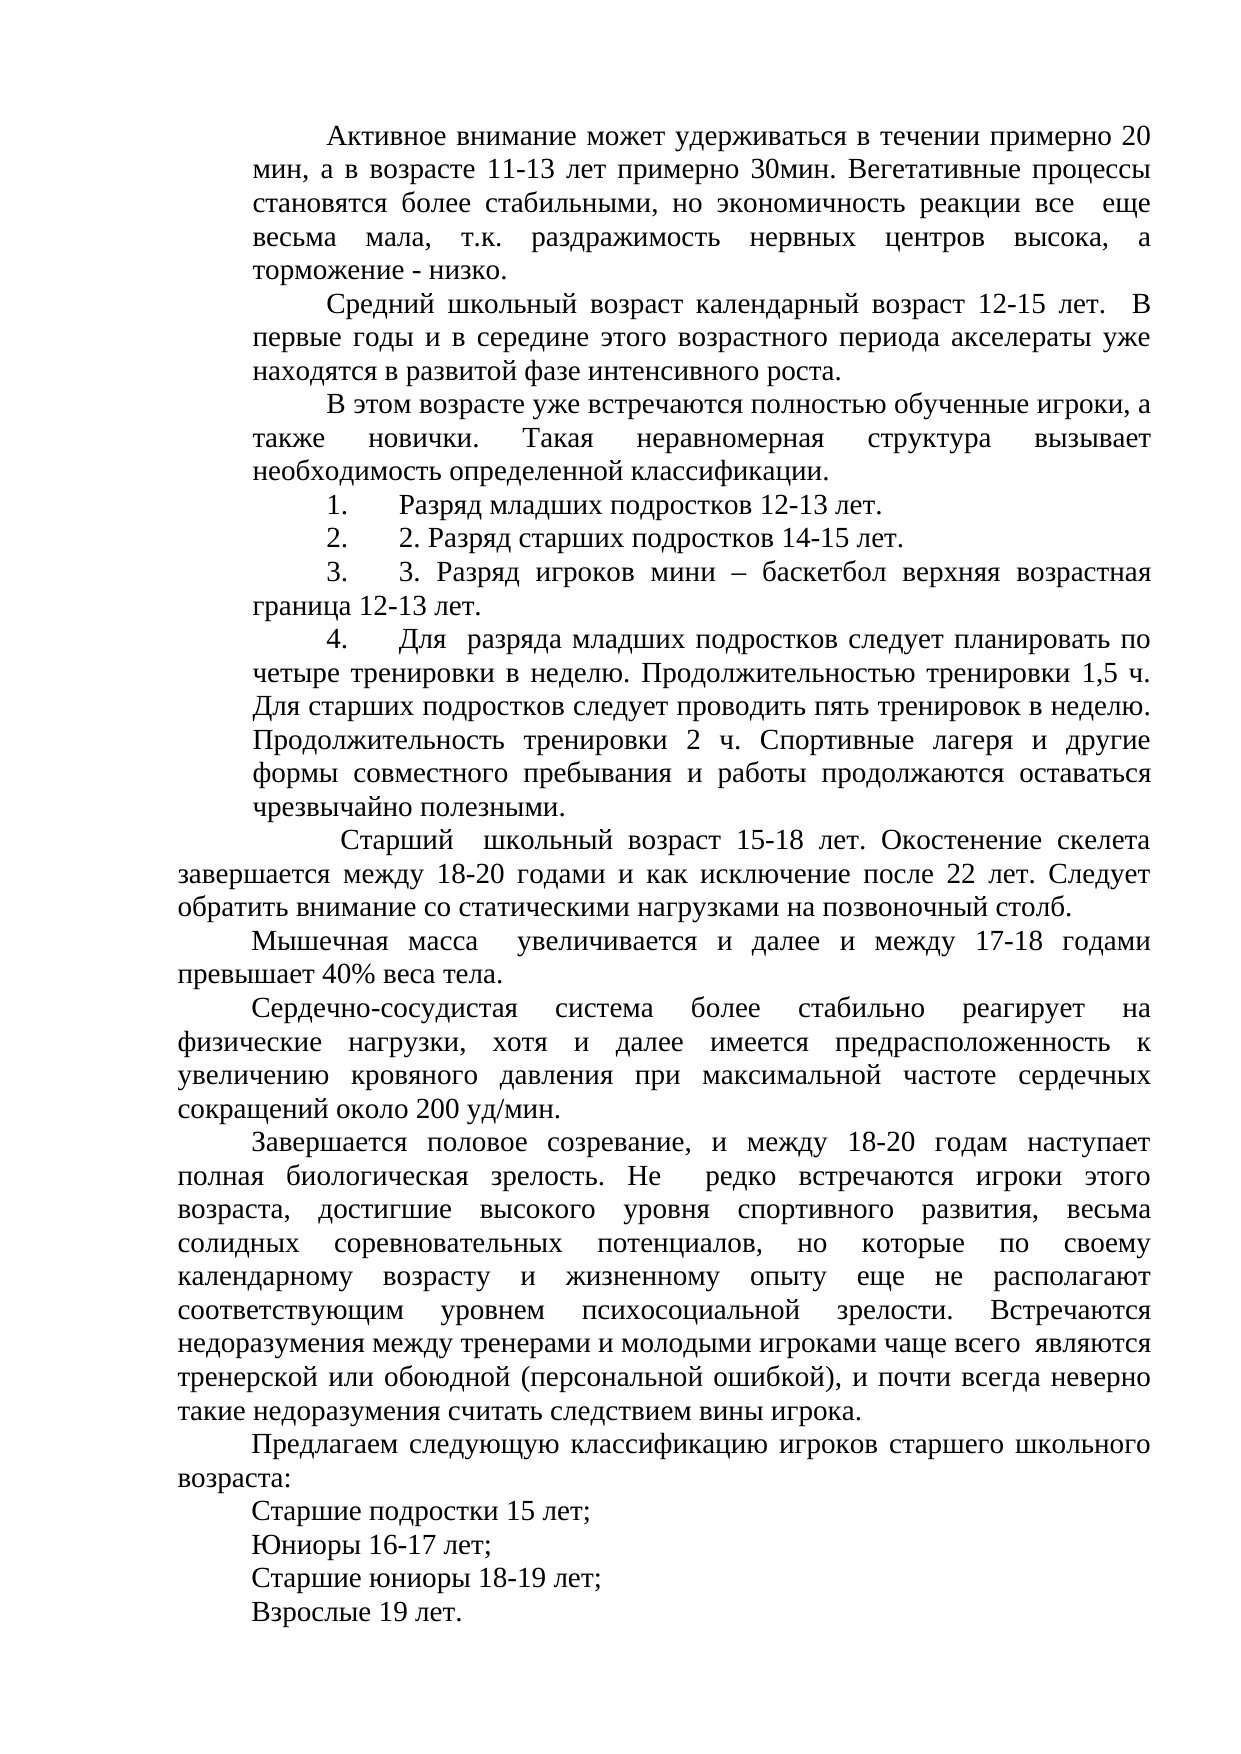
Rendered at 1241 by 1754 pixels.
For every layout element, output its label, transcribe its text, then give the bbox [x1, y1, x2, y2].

text Взрослые 19 лет. [177, 1594, 1152, 1627]
text Старшие юниоры 18-19 лет; [177, 1560, 1152, 1594]
text Сердечно-сосудистая система более стабильно реагирует на физические нагрузки, хотя и далее имеется предрасположенность к увеличению кровяного давления при максимальной частоте сердечных сокращений около 200 уд/мин. [177, 990, 1152, 1124]
list Разряд младших подростков 12-13 лет. [252, 487, 1152, 521]
list 3. Разряд игроков мини – баскетбол верхняя возрастная граница 12-13 лет. [252, 554, 1152, 621]
text Завершается половое созревание, и между 18-20 годам наступает полная биологическая зрелость. Не редко встречаются игроки этого возраста, достигшие высокого уровня спортивного развития, весьма солидных соревновательных потенциалов, но которые по своему календарному возрасту и жизненному опыту еще не располагают соответствующим уровнем психосоциальной зрелости. Встречаются недоразумения между тренерами и молодыми игроками чаще всего являются тренерской или обоюдной (персональной ошибкой), и почти всегда неверно такие недоразумения считать следствием вины игрока. [177, 1124, 1152, 1426]
list 2. Разряд старших подростков 14-15 лет. [252, 521, 1152, 554]
list В этом возрасте уже встречаются полностью обученные игроки, а также новички. Такая неравномерная структура вызывает необходимость определенной классификации. [252, 386, 1152, 487]
list Для разряда младших подростков следует планировать по четыре тренировки в неделю. Продолжительностью тренировки 1,5 ч. Для старших подростков следует проводить пять тренировок в неделю. Продолжительность тренировки 2 ч. Спортивные лагеря и другие формы совместного пребывания и работы продолжаются оставаться чрезвычайно полезными. [252, 621, 1152, 822]
text Старший школьный возраст 15-18 лет. Окостенение скелета завершается между 18-20 годами и как исключение после 22 лет. Следует обратить внимание со статическими нагрузками на позвоночный столб. [177, 822, 1152, 923]
text Юниоры 16-17 лет; [177, 1527, 1152, 1560]
text Предлагаем следующую классификацию игроков старшего школьного возраста: [177, 1426, 1152, 1493]
text Старшие подростки 15 лет; [177, 1493, 1152, 1527]
text Мышечная масса увеличивается и далее и между 17-18 годами превышает 40% веса тела. [177, 923, 1152, 990]
list Активное внимание может удерживаться в течении примерно 20 мин, а в возрасте 11-13 лет примерно 30мин. Вегетативные процессы становятся более стабильными, но экономичность реакции все еще весьма мала, т.к. раздражимость нервных центров высока, а торможение - низко. [252, 118, 1152, 286]
list Средний школьный возраст календарный возраст 12-15 лет. В первые годы и в середине этого возрастного периода акселераты уже находятся в развитой фазе интенсивного роста. [252, 286, 1152, 386]
